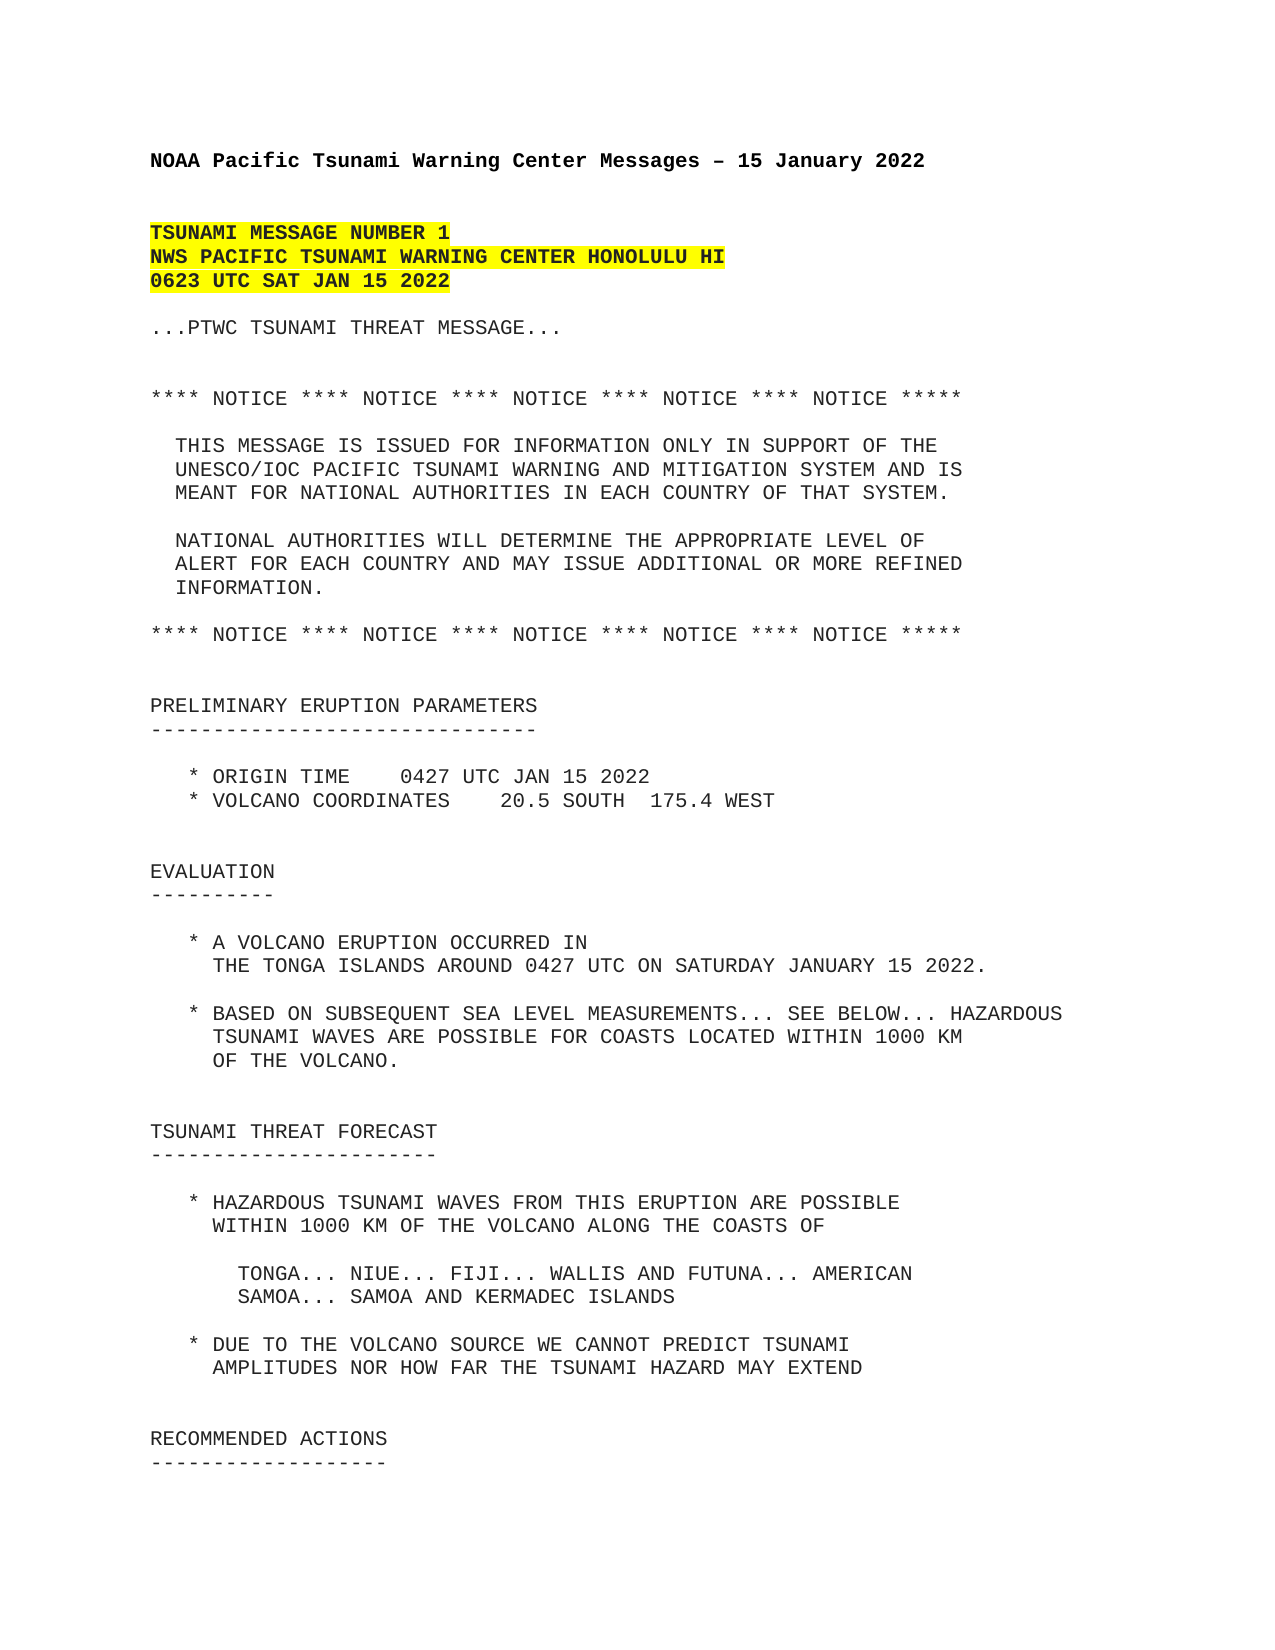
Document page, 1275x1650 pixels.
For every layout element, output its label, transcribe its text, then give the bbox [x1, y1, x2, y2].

text NOAA Pacific Tsunami Warning Center Messages – 15 January 2022 [150, 150, 1125, 174]
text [150, 222, 1125, 1499]
